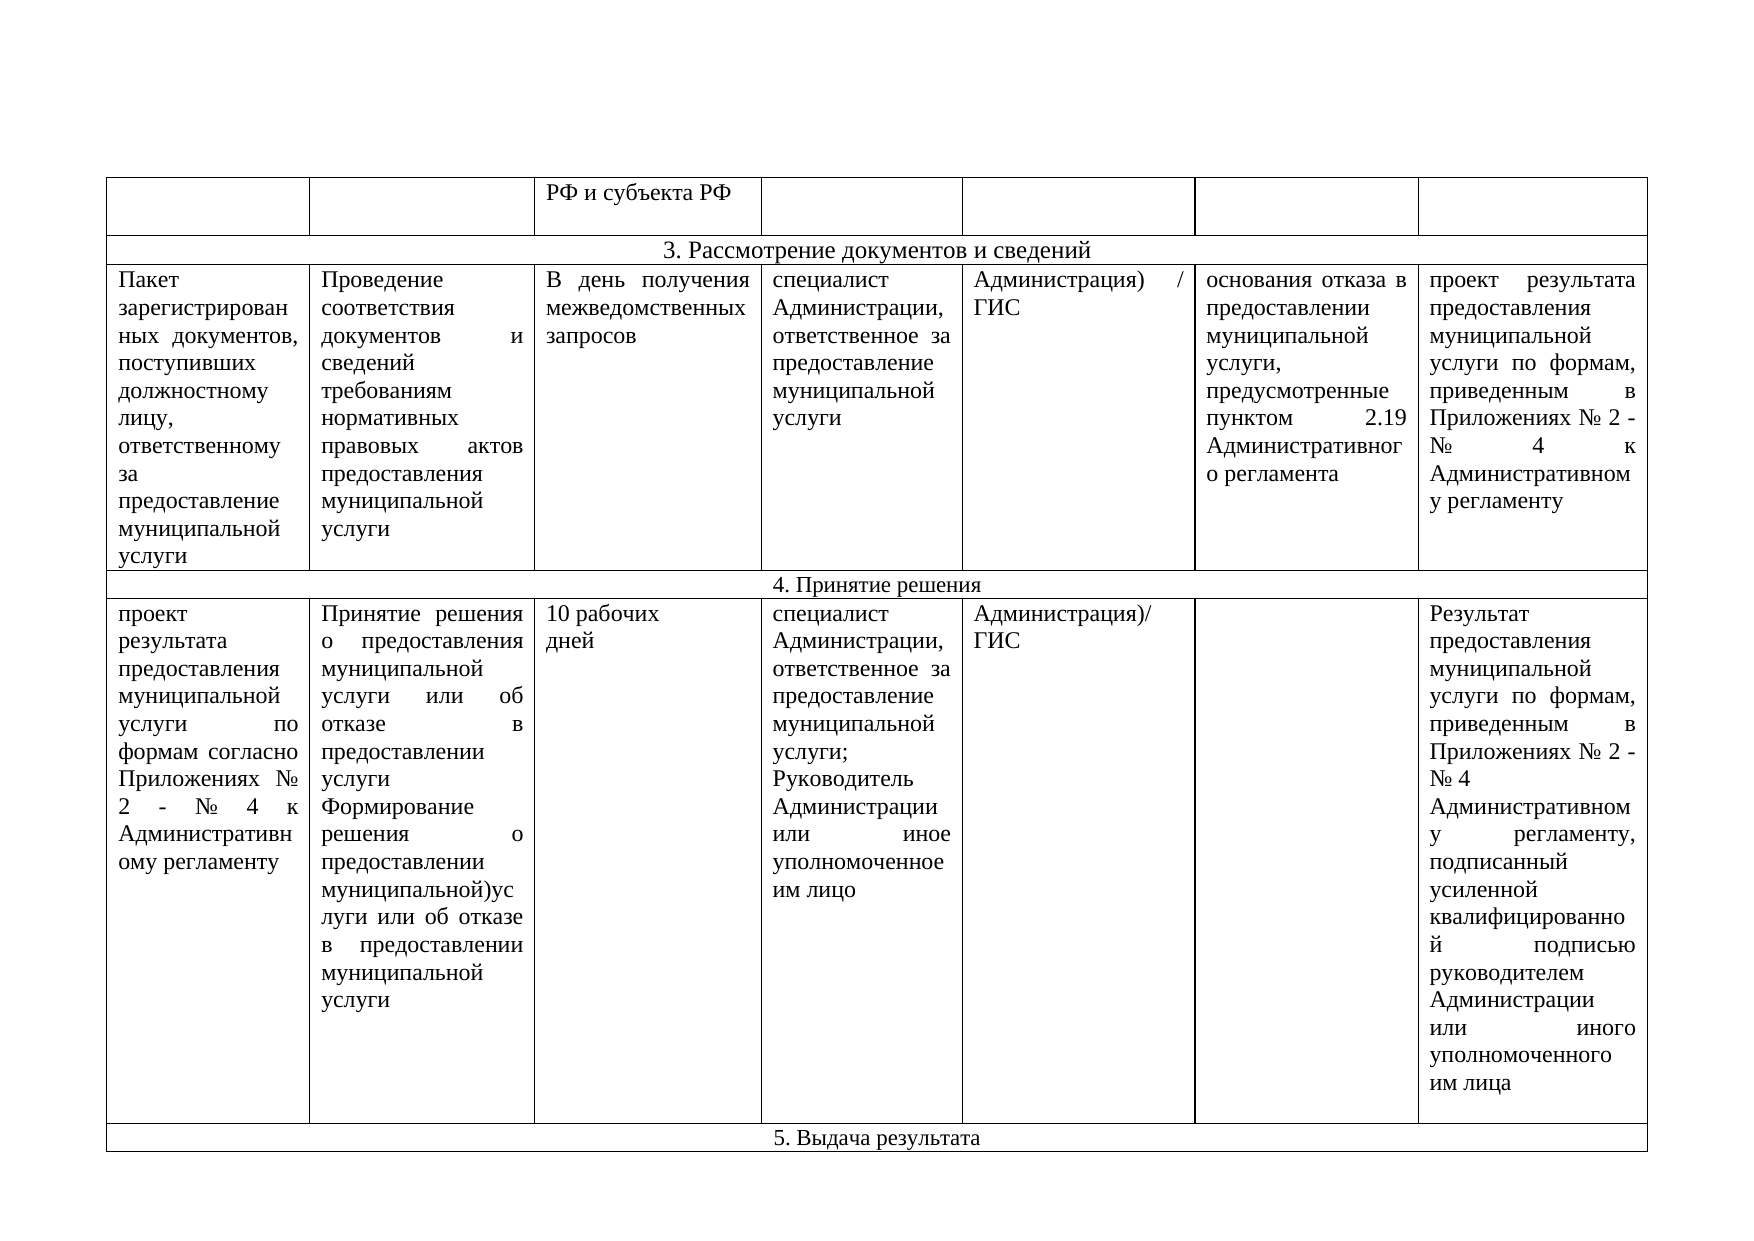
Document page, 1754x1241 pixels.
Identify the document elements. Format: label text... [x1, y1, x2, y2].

table_cell Администрация) / ГИС [963, 265, 1194, 570]
table_cell специалист Администрации, ответственное за предоставление муниципальной услуги [762, 265, 962, 570]
table_cell Администрация)/ ГИС [963, 599, 1194, 1123]
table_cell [535, 178, 761, 234]
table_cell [310, 178, 534, 234]
table_cell Пакет зарегистрированных документов, поступивших должностному лицу, ответственному за предоставление муниципальной услуги [107, 265, 309, 570]
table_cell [963, 178, 1194, 234]
table_cell [1196, 178, 1418, 234]
table_cell В день получения межведомственных запросов [535, 265, 761, 570]
table_cell Результат предоставления муниципальной услуги по формам, приведенным в Приложениях № 2 - № 4 Административному регламенту, подписанный усиленной квалифицированной подписью руководителем Администрации или иного уполномоченного им лица [1419, 599, 1647, 1123]
table_cell [1196, 599, 1418, 1123]
table_cell основания отказа в предоставлении муниципальной услуги, предусмотренные пунктом 2.19 Административного регламента [1196, 265, 1418, 570]
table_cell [1419, 178, 1647, 234]
table_cell Принятие решения о предоставления муниципальной услуги или об отказе в предоставлении услуги Формирование решения о предоставлении муниципальной)услуги или об отказе в предоставлении муниципальной услуги [310, 599, 534, 1123]
table_cell 10 рабочих дней [535, 599, 761, 1123]
table_cell специалист Администрации, ответственное за предоставление муниципальной услуги; Руководитель Администрации или иное уполномоченное им лицо [762, 599, 962, 1123]
table_cell проект результата предоставления муниципальной услуги по формам, приведенным в Приложениях № 2 - № 4 к Административному регламенту [1419, 265, 1647, 570]
table_cell 3. Рассмотрение документов и сведений [107, 236, 1647, 264]
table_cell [762, 178, 962, 234]
table_cell проект результата предоставления муниципальной услуги по формам согласно Приложениях № 2 - № 4 к Административному регламенту [107, 599, 309, 1123]
table_cell 4. Принятие решения [107, 571, 1647, 598]
table_cell 5. Выдача результата [107, 1124, 1647, 1151]
table_cell Проведение соответствия документов и сведений требованиям нормативных правовых актов предоставления муниципальной услуги [310, 265, 534, 570]
